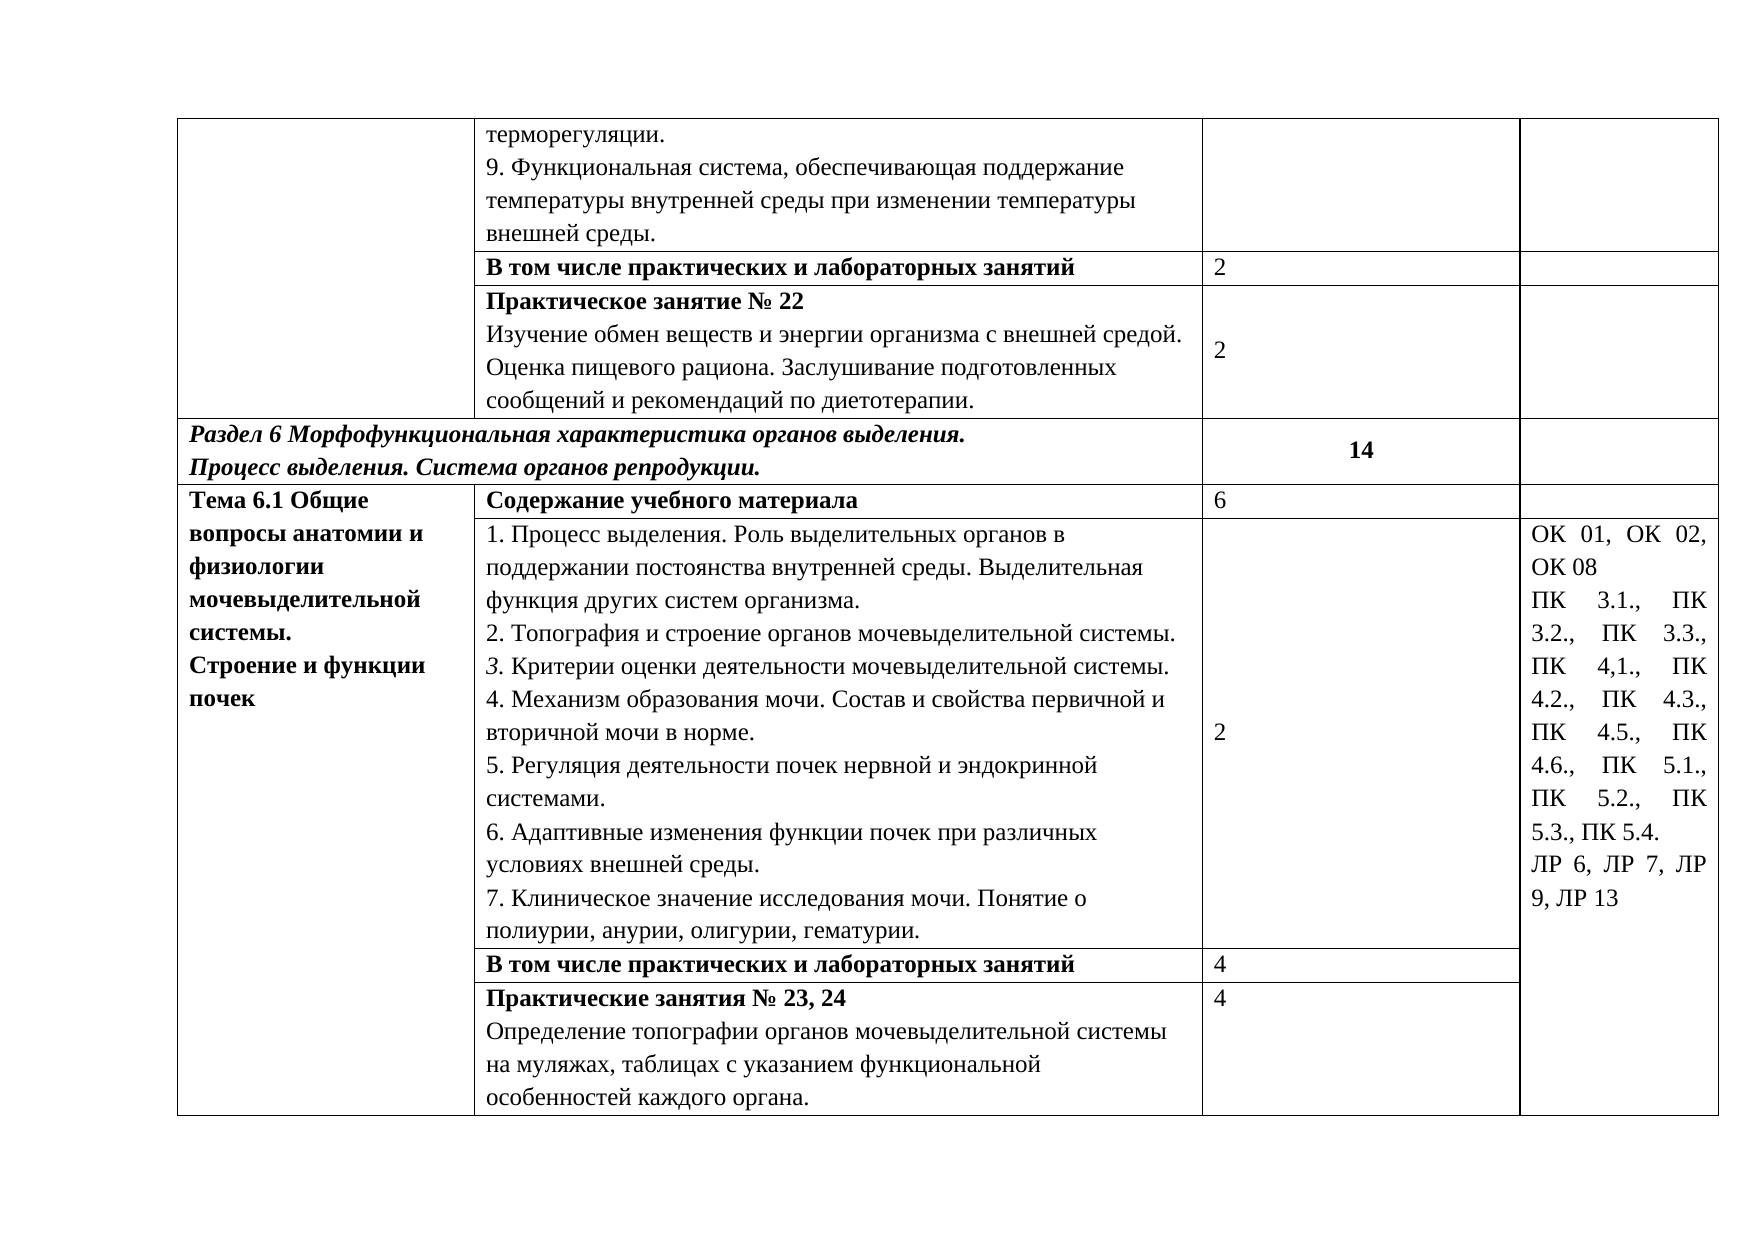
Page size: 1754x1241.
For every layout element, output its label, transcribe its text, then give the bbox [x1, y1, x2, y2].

table_cell 4 [1203, 949, 1519, 982]
table_cell [1521, 485, 1718, 518]
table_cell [475, 119, 1202, 251]
table_cell 2 [1203, 519, 1519, 948]
table_cell [1521, 252, 1718, 285]
table_cell Практическое занятие № 22 Изучение обмен веществ и энергии организма с внешней средой. Оценка пищевого рациона. Заслушивание подготовленных сообщений и рекомендаций по диетотерапии. [475, 286, 1202, 418]
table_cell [475, 983, 1202, 1114]
table_cell 2 [1203, 119, 1519, 251]
table_cell В том числе практических и лабораторных занятий [475, 252, 1202, 285]
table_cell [1521, 119, 1718, 251]
table_cell [1521, 286, 1718, 418]
table_cell [1521, 419, 1718, 484]
table_cell 2 [1203, 252, 1519, 285]
table_cell 2 [1203, 286, 1519, 418]
table_cell Содержание учебного материала [475, 485, 1202, 518]
table_cell 6 [1203, 485, 1519, 518]
table_cell Тема 6.1 Общие вопросы анатомии и физиологии мочевыделительной системы. Строение и функции почек [178, 485, 474, 1114]
table_cell 14 [1203, 419, 1519, 484]
table_cell 1. Процесс выделения. Роль выделительных органов в поддержании постоянства внутренней среды. Выделительная функция других систем организма. 2. Топография и строение органов мочевыделительной системы. 3. Критерии оценки деятельности мочевыделительной системы. 4. Механизм образования мочи. Состав и свойства первичной и вторичной мочи в норме. 5. Регуляция деятельности почек нервной и эндокринной системами. 6. Адаптивные изменения функции почек при различных условиях внешней среды. 7. Клиническое значение исследования мочи. Понятие о полиурии, анурии, олигурии, гематурии. [475, 519, 1202, 948]
table_cell Раздел 6 Морфофункциональная характеристика органов выделения. Процесс выделения. Система органов репродукции. [178, 419, 1202, 484]
table_cell 4 [1203, 983, 1519, 1114]
table_cell В том числе практических и лабораторных занятий [475, 949, 1202, 982]
